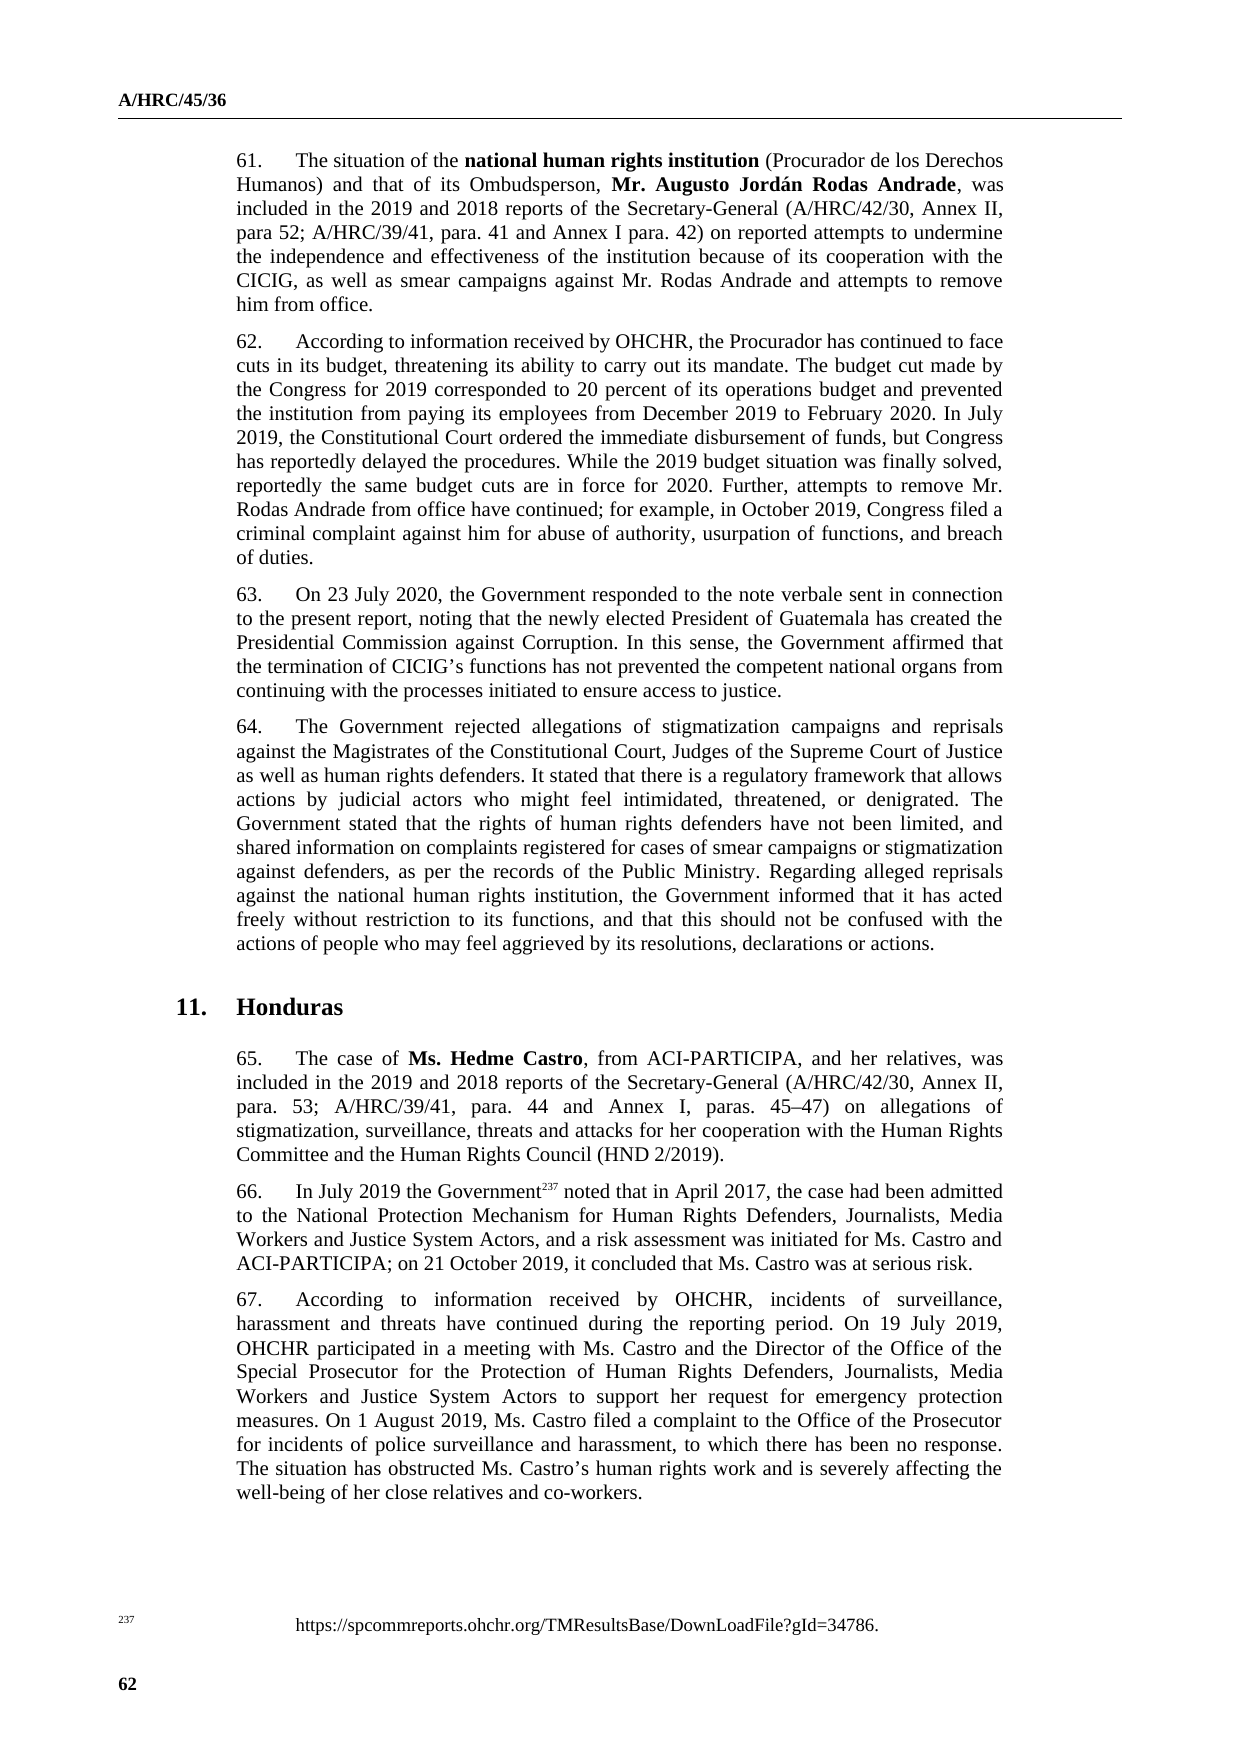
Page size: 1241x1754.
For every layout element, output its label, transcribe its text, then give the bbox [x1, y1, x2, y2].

text 63. On 23 July 2020, the Government responded to the note verbale sent in connection to the present report, noting that the newly elected President of Guatemala has created the Presidential Commission against Corruption. In this sense, the Government affirmed that the termination of CICIG’s functions has not prevented the competent national organs from continuing with the processes initiated to ensure access to justice. [236, 582, 1004, 702]
text 61. The situation of the national human rights institution (Procurador de los Derechos Humanos) and that of its Ombudsperson, Mr. Augusto Jordán Rodas Andrade, was included in the 2019 and 2018 reports of the Secretary-General (A/HRC/42/30, Annex II, para 52; A/HRC/39/41, para. 41 and Annex I para. 42) on reported attempts to undermine the independence and effectiveness of the institution because of its cooperation with the CICIG, as well as smear campaigns against Mr. Rodas Andrade and attempts to remove him from office. [236, 148, 1004, 316]
text 65. The case of Ms. Hedme Castro, from ACI-PARTICIPA, and her relatives, was included in the 2019 and 2018 reports of the Secretary-General (A/HRC/42/30, Annex II, para. 53; A/HRC/39/41, para. 44 and Annex I, paras. 45–47) on allegations of stigmatization, surveillance, threats and attacks for her cooperation with the Human Rights Committee and the Human Rights Council (HND 2/2019). [236, 1046, 1004, 1166]
text 11. Honduras [118, 993, 1004, 1021]
text 66. In July 2019 the Government noted that in April 2017, the case had been admitted to the National Protection Mechanism for Human Rights Defenders, Journalists, Media Workers and Justice System Actors, and a risk assessment was initiated for Ms. Castro and ACI-PARTICIPA; on 21 October 2019, it concluded that Ms. Castro was at serious risk. [236, 1178, 1004, 1275]
text 64. The Government rejected allegations of stigmatization campaigns and reprisals against the Magistrates of the Constitutional Court, Judges of the Supreme Court of Justice as well as human rights defenders. It stated that there is a regulatory framework that allows actions by judicial actors who might feel intimidated, threatened, or denigrated. The Government stated that the rights of human rights defenders have not been limited, and shared information on complaints registered for cases of smear campaigns or stigmatization against defenders, as per the records of the Public Ministry. Regarding alleged reprisals against the national human rights institution, the Government informed that it has acted freely without restriction to its functions, and that this should not be confused with the actions of people who may feel aggrieved by its resolutions, declarations or actions. [236, 714, 1004, 955]
text 62. According to information received by OHCHR, the Procurador has continued to face cuts in its budget, threatening its ability to carry out its mandate. The budget cut made by the Congress for 2019 corresponded to 20 percent of its operations budget and prevented the institution from paying its employees from December 2019 to February 2020. In July 2019, the Constitutional Court ordered the immediate disbursement of funds, but Congress has reportedly delayed the procedures. While the 2019 budget situation was finally solved, reportedly the same budget cuts are in force for 2020. Further, attempts to remove Mr. Rodas Andrade from office have continued; for example, in October 2019, Congress filed a criminal complaint against him for abuse of authority, usurpation of functions, and breach of duties. [236, 328, 1004, 569]
text 67. According to information received by OHCHR, incidents of surveillance, harassment and threats have continued during the reporting period. On 19 July 2019, OHCHR participated in a meeting with Ms. Castro and the Director of the Office of the Special Prosecutor for the Protection of Human Rights Defenders, Journalists, Media Workers and Justice System Actors to support her request for emergency protection measures. On 1 August 2019, Ms. Castro filed a complaint to the Office of the Prosecutor for incidents of police surveillance and harassment, to which there has been no response. The situation has obstructed Ms. Castro’s human rights work and is severely affecting the well-being of her close relatives and co-workers. [236, 1287, 1004, 1504]
